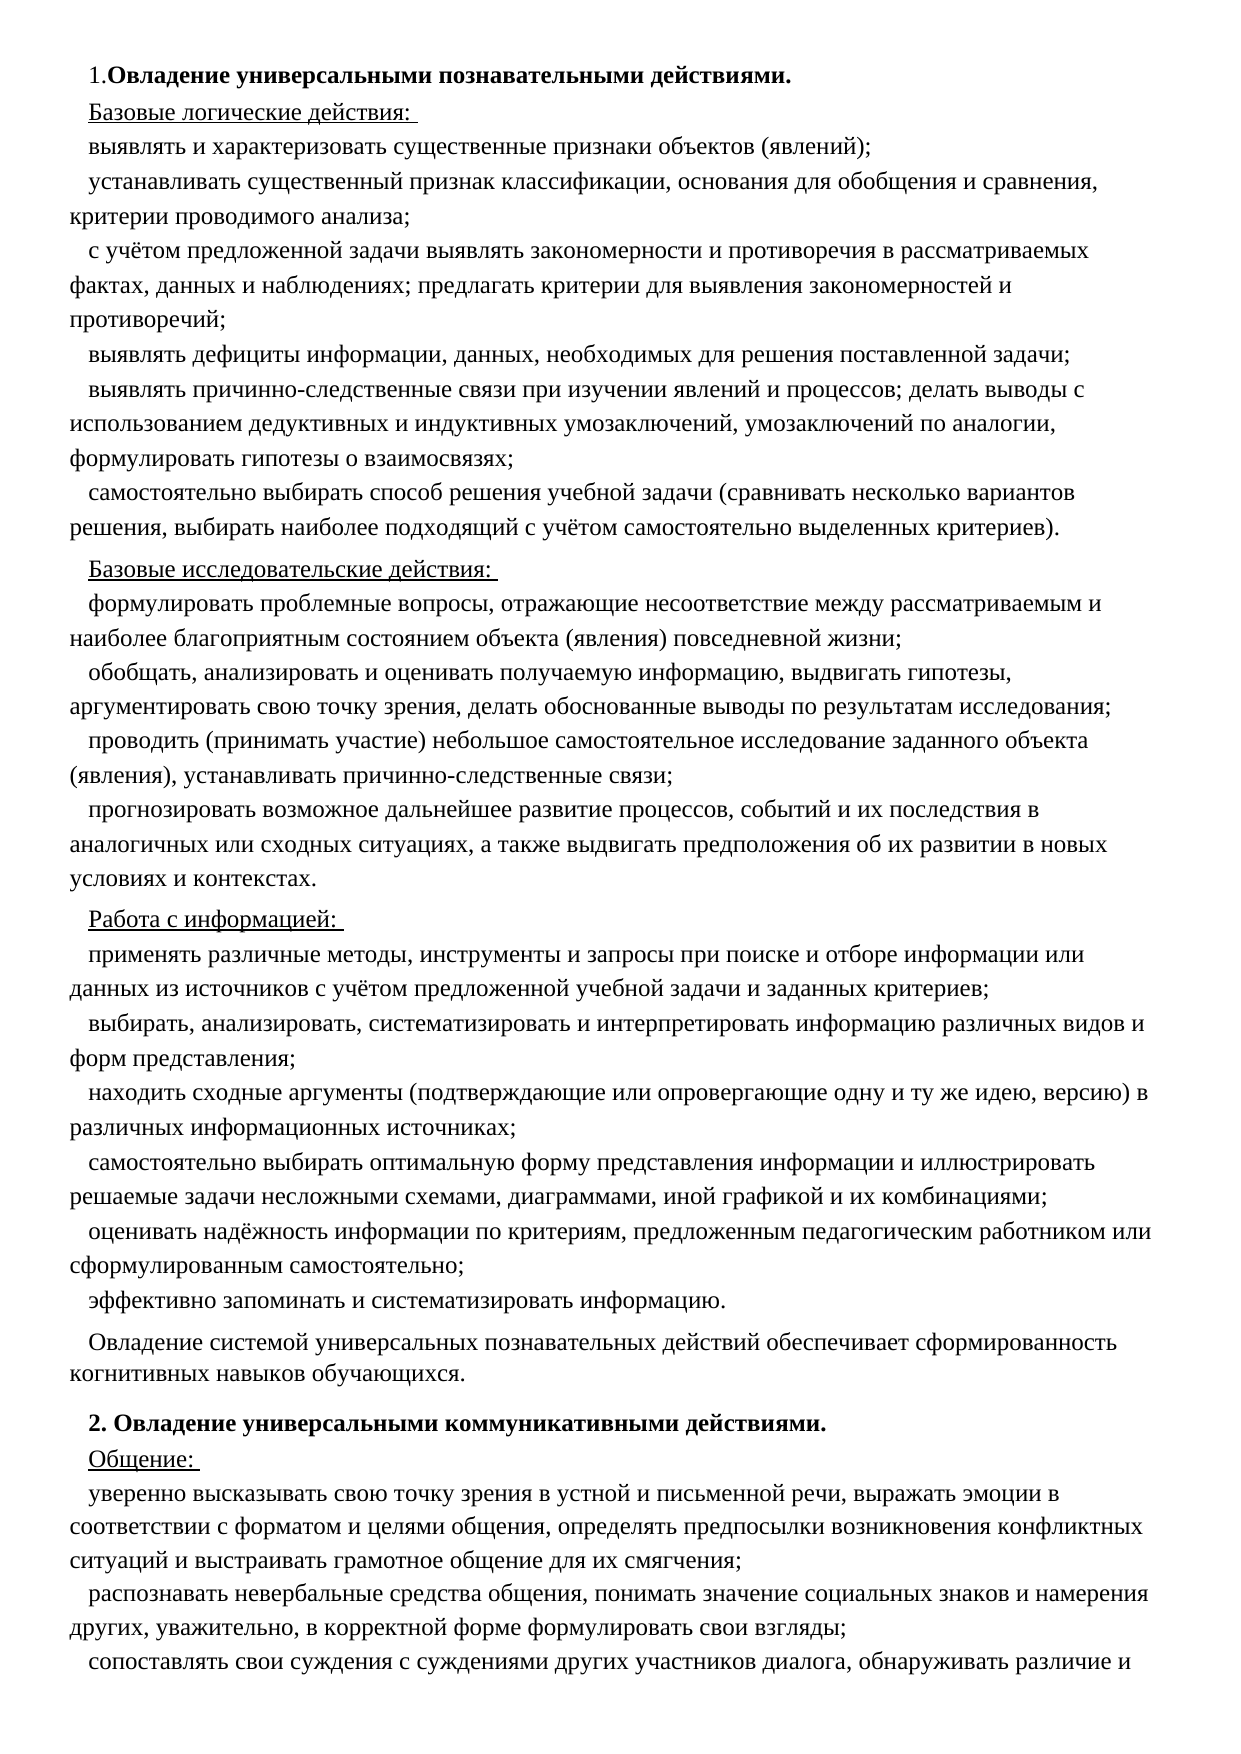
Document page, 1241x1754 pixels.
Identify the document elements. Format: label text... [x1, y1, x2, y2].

text 1.Овладение универсальными познавательными действи​ями. [88, 62, 1154, 89]
text Общение: уверенно высказывать свою точку зрения в устной и письменной речи, выражать эмоции в соответствии с форматом и целями общения, определять предпосылки возникновения конфликтных ситуаций и выстраивать грамотное общение для их смягчения; распознавать невербальные средства общения, понимать значение социальных знаков и намерения других, уважительно, в корректной форме формулировать свои взгляды; сопоставлять свои суждения с суждениями других участников диалога, обнаруживать различие и [69, 1444, 1154, 1675]
text 2. Овладение универсальными коммуникативными действи​ями. [88, 1409, 1154, 1437]
text Работа с информацией: применять различные методы, инструменты и запросы при поиске и отборе информации или данных из источников с учётом предложенной учебной задачи и заданных критериев; выбирать, анализировать, систематизировать и интерпретировать информацию различных видов и форм представления; находить сходные аргументы (подтверждающие или опровергающие одну и ту же идею, версию) в различных информационных источниках; самостоятельно выбирать оптимальную форму представления информации и иллюстрировать решаемые задачи несложными схемами, диаграммами, иной графикой и их комбина​циями; оценивать надёжность информации по критериям, предложенным педагогическим работником или сформулированным самостоятельно; эффективно запоминать и систематизировать информацию. [69, 904, 1154, 1314]
text Овладение системой универсальных познавательных действий обеспечивает сформированность когнитивных навыков обучающихся. [69, 1327, 1124, 1387]
text Базовые исследовательские действия: формулировать проблемные вопросы, отражающие несоответствие между рассматриваемым и наиболее благоприятным состоянием объекта (явления) повседневной жизни; обобщать, анализировать и оценивать получаемую информацию, выдвигать гипотезы, аргументировать свою точку зрения, делать обоснованные выводы по результатам исследования; проводить (принимать участие) небольшое самостоятельное исследование заданного объекта (явления), устанавливать причинно-следственные связи; прогнозировать возможное дальнейшее развитие процессов, событий и их последствия в аналогичных или сходных ситуациях, а также выдвигать предположения об их развитии в новых условиях и контекстах. [69, 554, 1124, 892]
text Базовые логические действия: выявлять и характеризовать существенные признаки объектов (явлений); устанавливать существенный признак классификации, основания для обобщения и сравнения, критерии проводимого анализа; с учётом предложенной задачи выявлять закономерности и противоречия в рассматриваемых фактах, данных и наблюдениях; предлагать критерии для выявления закономерностей и противоречий; выявлять дефициты информации, данных, необходимых для решения поставленной задачи; выявлять причинно-следственные связи при изучении явлений и процессов; делать выводы с использованием дедуктивных и индуктивных умозаключений, умозаключений по аналогии, формулировать гипотезы о взаимосвязях; самостоятельно выбирать способ решения учебной задачи (сравнивать несколько вариантов решения, выбирать наиболее подходящий с учётом самостоятельно выделенных критериев). [69, 97, 1109, 541]
